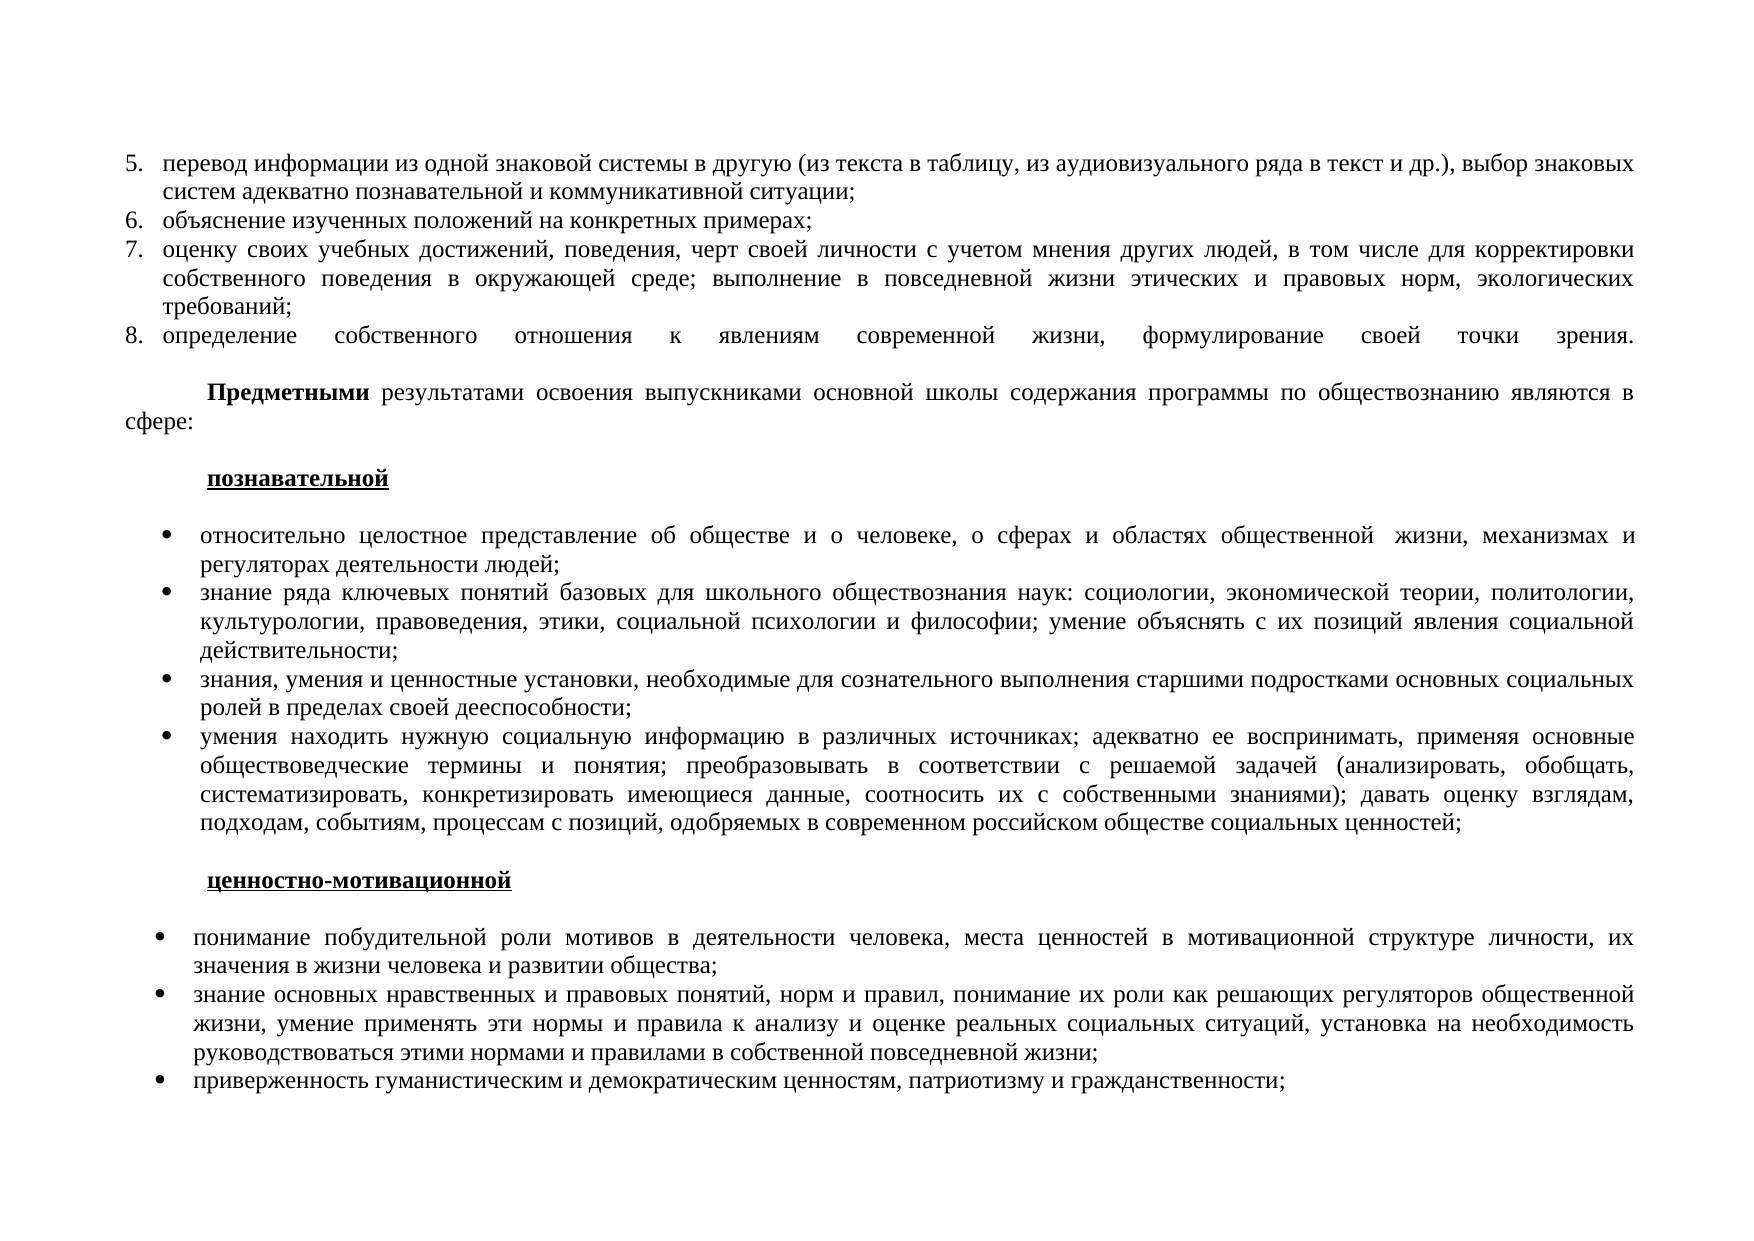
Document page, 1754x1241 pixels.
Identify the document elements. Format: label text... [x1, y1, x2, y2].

text познавательной [125, 463, 1636, 520]
list определение собственного отношения к явлениям современной жизни, формулирование своей точки зрения. [125, 320, 1636, 377]
text ценностно-мотивационной [125, 865, 1636, 922]
list знание ряда ключевых понятий базовых для школьного обществознания наук: социологии, экономической теории, политологии, культурологии, правоведения, этики, социальной психологии и философии; умение объяснять с их позиций явления социальной действительности; [162, 577, 1636, 664]
list приверженность гуманистическим и демократическим ценностям, патриотизму и гражданственности; [156, 1066, 1636, 1094]
list знания, умения и ценностные установки, необходимые для сознательного выполнения старшими подростками основных социальных ролей в пределах своей дееспособности; [162, 664, 1636, 721]
list знание основных нравственных и правовых понятий, норм и правил, понимание их роли как решающих регуляторов общественной жизни, умение применять эти нормы и правила к анализу и оценке реальных социальных ситуаций, установка на необходимость руководствоваться этими нормами и правилами в собственной повседневной жизни; [156, 979, 1636, 1066]
list понимание побудительной роли мотивов в деятельности человека, места ценностей в мотивационной структуре личности, их значения в жизни человека и развитии общества; [156, 922, 1636, 979]
list перевод информации из одной знаковой системы в другую (из текста в таблицу, из аудиовизуального ряда в текст и др.), выбор знаковых систем адекватно познавательной и коммуникативной ситуации; [125, 148, 1636, 205]
list умения находить нужную социальную информацию в различных источниках; адекватно ее воспринимать, применяя основные обществоведческие термины и понятия; преобразовывать в соответствии с решаемой задачей (анализировать, обобщать, систематизировать, конкретизировать имеющиеся данные, соотносить их с собственными знаниями); давать оценку взглядам, подходам, событиям, процессам с позиций, одобряемых в современном российском обществе социальных ценностей; [162, 721, 1636, 836]
list относительно целостное представление об обществе и о человеке, о сферах и областях общественной жизни, механизмах и регуляторах деятельности людей; [162, 520, 1636, 577]
text Предметными результатами освоения выпускниками основной школы содержания программы по обществознанию являются в сфере: [125, 377, 1636, 434]
list оценку своих учебных достижений, поведения, черт своей личности с учетом мнения других людей, в том числе для корректировки собственного поведения в окружающей среде; выполнение в повседневной жизни этических и правовых норм, экологических требований; [125, 234, 1636, 320]
list объяснение изученных положений на конкретных примерах; [125, 205, 1636, 234]
